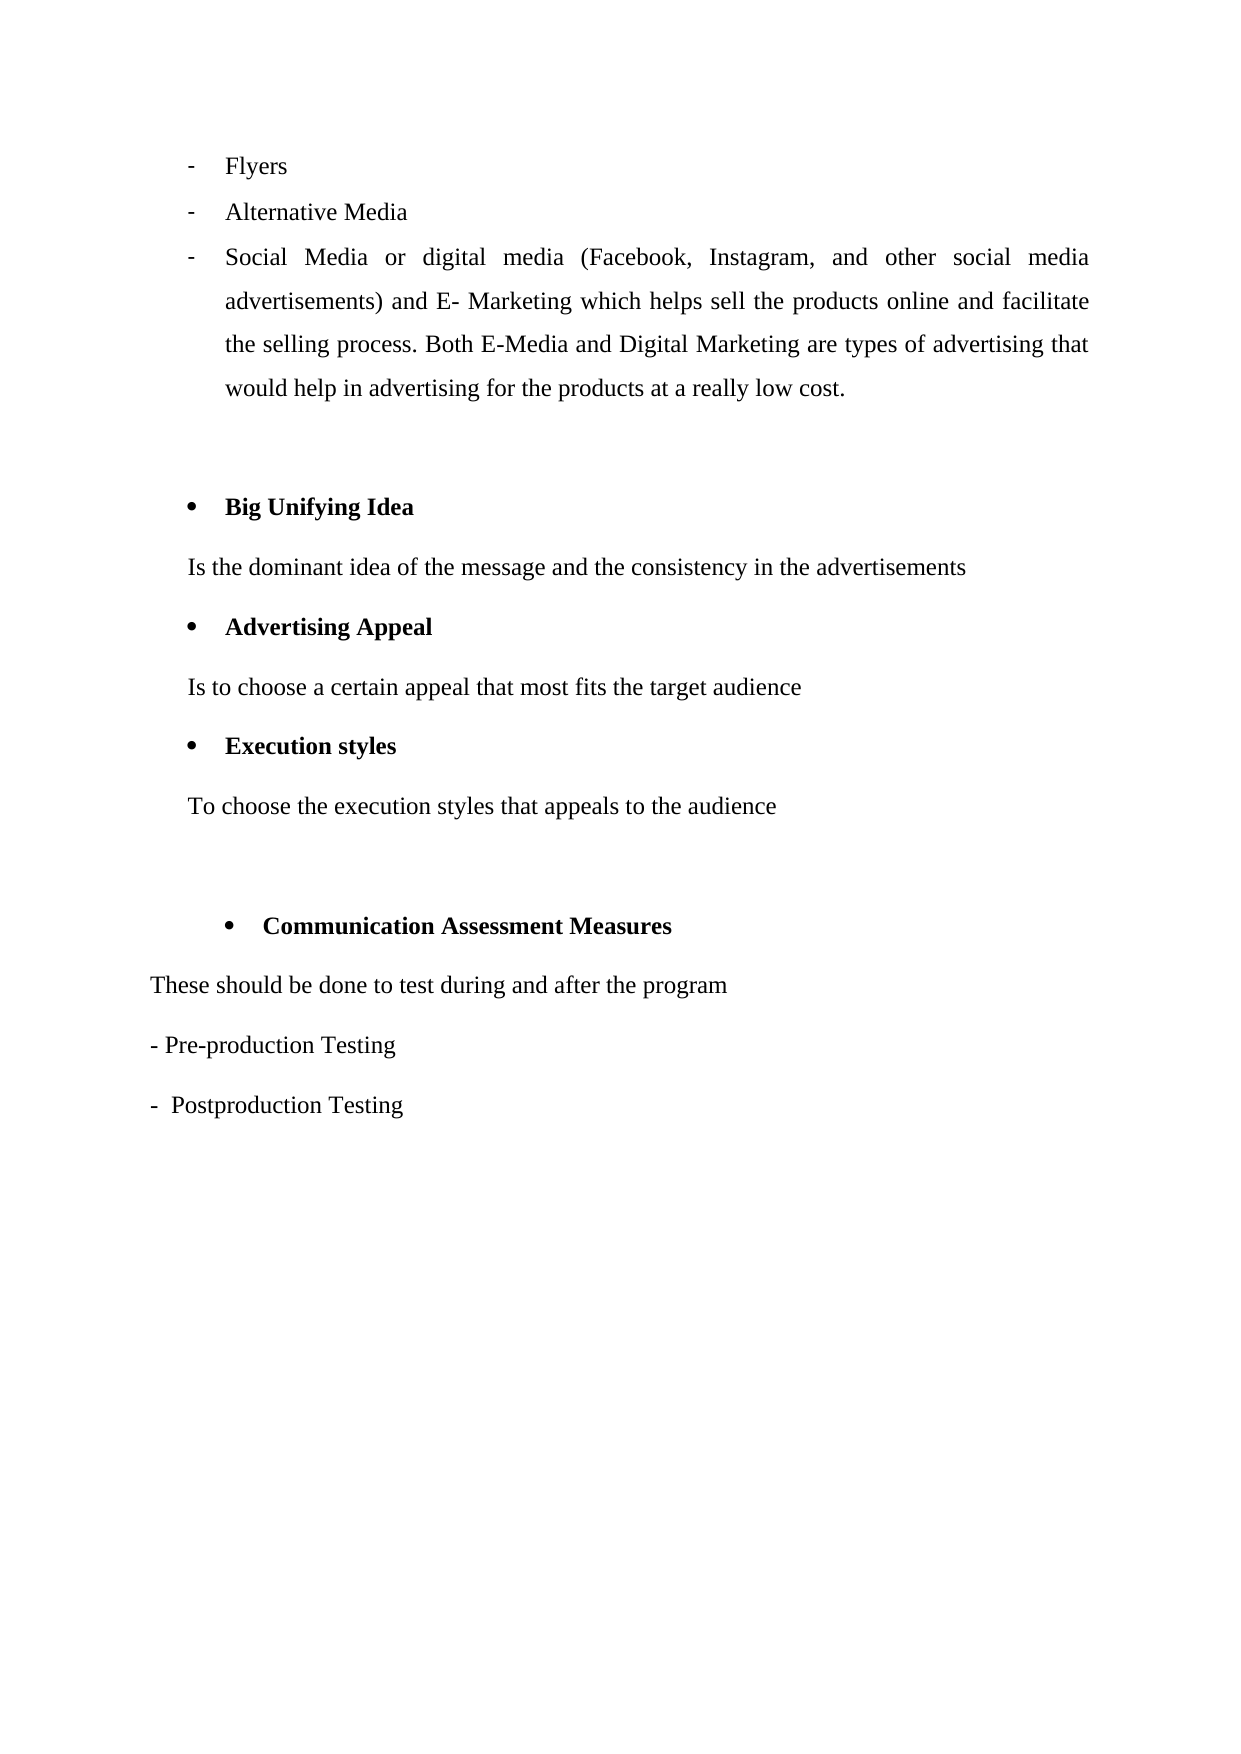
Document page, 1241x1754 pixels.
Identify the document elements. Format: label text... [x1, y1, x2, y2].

text Is the dominant idea of the message and the consistency in the advertisements [187, 552, 1090, 581]
text - Postproduction Testing [150, 1090, 1090, 1119]
list Advertising Appeal [187, 612, 1090, 641]
list Communication Assessment Measures [225, 911, 1090, 939]
text These should be done to test during and after the program [150, 971, 1090, 999]
text - Pre-production Testing [150, 1030, 1090, 1059]
list Flyers [187, 150, 1090, 181]
text Is to choose a certain appeal that most fits the target audience [187, 672, 1090, 700]
list Alternative Media [187, 196, 1090, 226]
text To choose the execution styles that appeals to the audience [187, 791, 1090, 820]
list Social Media or digital media (Facebook, Instagram, and other social media advertisements) and E- Marketing which helps sell the products online and facilitate the selling process. Both E-Media and Digital Marketing are types of advertising that would help in advertising for the products at a really low cost. [187, 241, 1090, 401]
list Execution styles [187, 731, 1090, 760]
list Big Unifying Idea [187, 492, 1090, 521]
